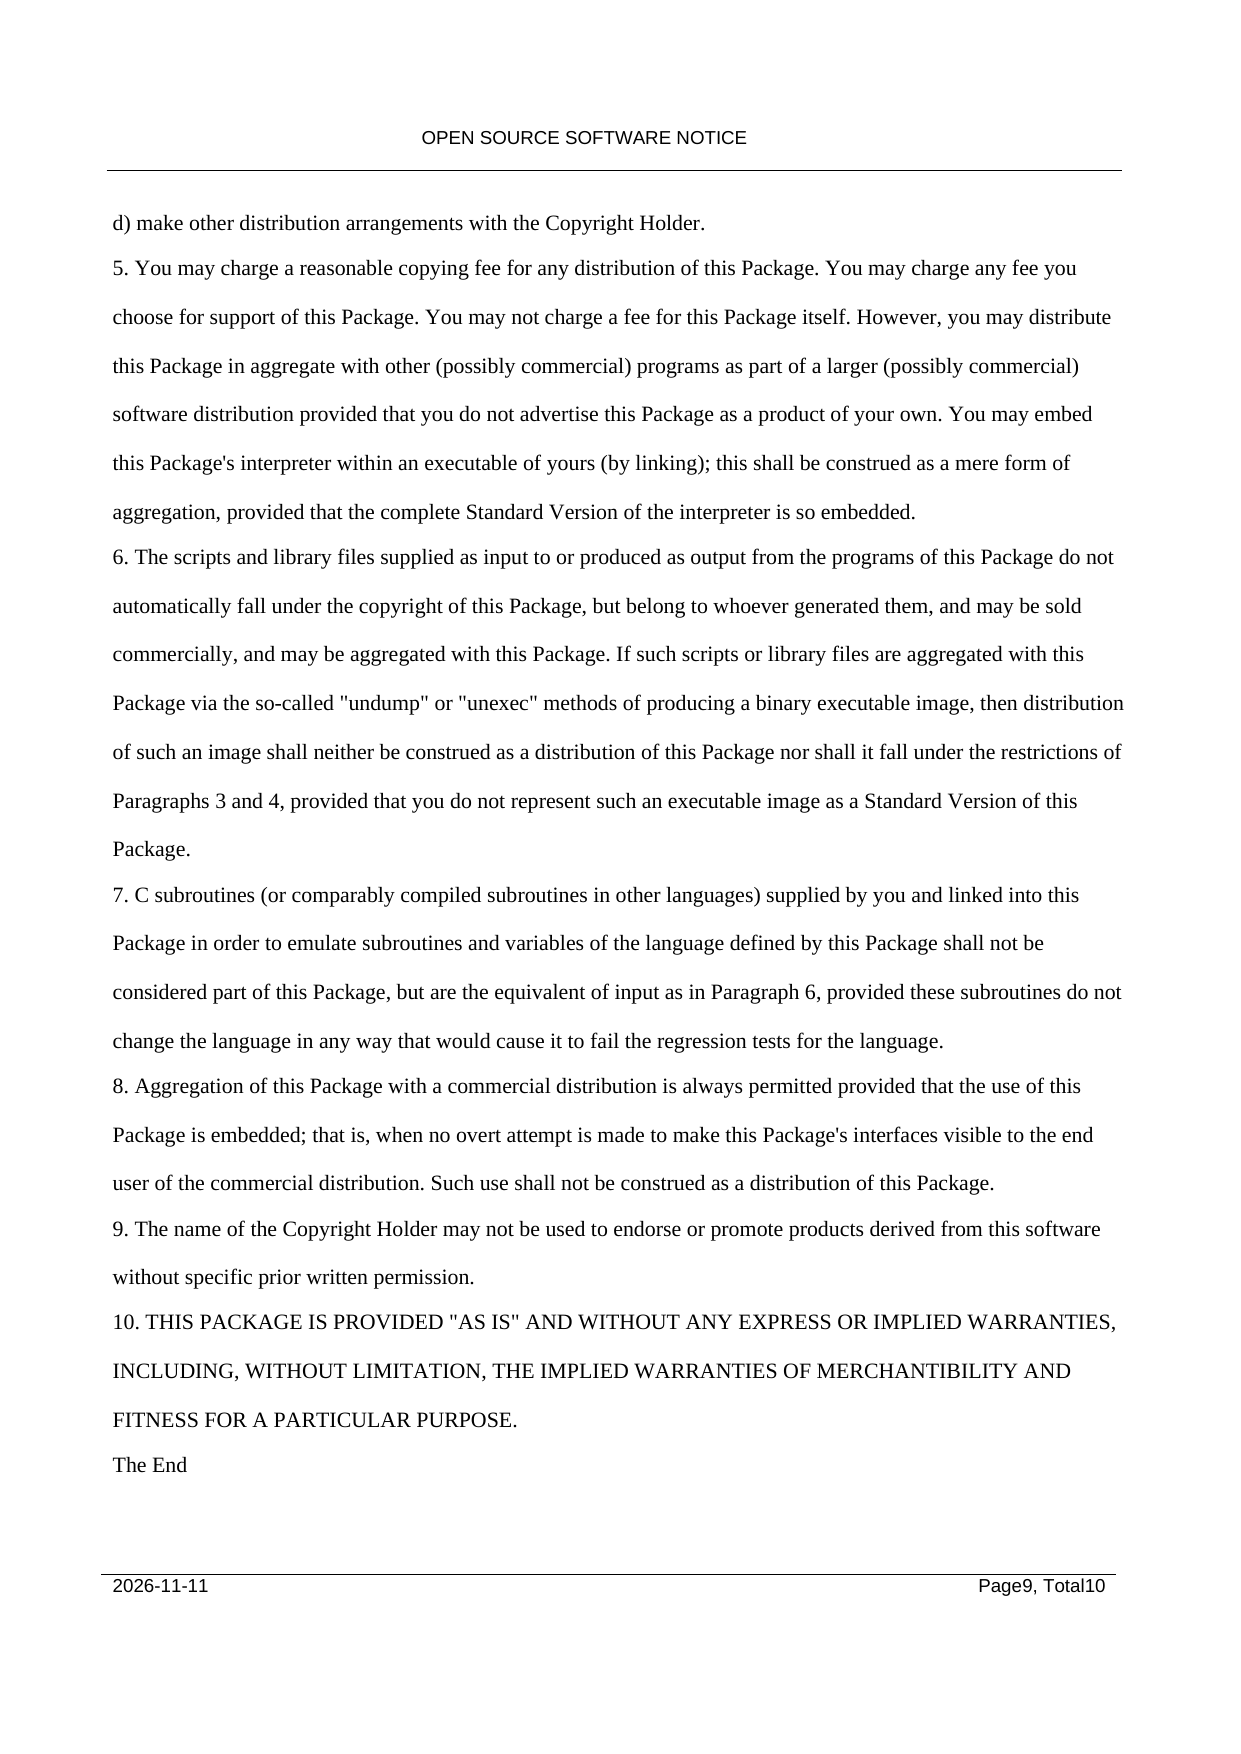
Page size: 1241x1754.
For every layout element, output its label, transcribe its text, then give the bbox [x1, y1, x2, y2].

text 7. C subroutines (or comparably compiled subroutines in other languages) supplied by you and linked into this Package in order to emulate subroutines and variables of the language defined by this Package shall not be considered part of this Package, but are the equivalent of input as in Paragraph 6, provided these subroutines do not change the language in any way that would cause it to fail the regression tests for the language. [112, 878, 1128, 1057]
text The End [112, 1448, 1128, 1481]
text 6. The scripts and library files supplied as input to or produced as output from the programs of this Package do not automatically fall under the copyright of this Package, but belong to whoever generated them, and may be sold commercially, and may be aggregated with this Package. If such scripts or library files are aggregated with this Package via the so-called "undump" or "unexec" methods of producing a binary executable image, then distribution of such an image shall neither be construed as a distribution of this Package nor shall it fall under the restrictions of Paragraphs 3 and 4, provided that you do not represent such an executable image as a Standard Version of this Package. [112, 540, 1128, 865]
text 10. THIS PACKAGE IS PROVIDED "AS IS" AND WITHOUT ANY EXPRESS OR IMPLIED WARRANTIES, INCLUDING, WITHOUT LIMITATION, THE IMPLIED WARRANTIES OF MERCHANTIBILITY AND FITNESS FOR A PARTICULAR PURPOSE. [112, 1306, 1128, 1436]
text 8. Aggregation of this Package with a commercial distribution is always permitted provided that the use of this Package is embedded; that is, when no overt attempt is made to make this Package's interfaces visible to the end user of the commercial distribution. Such use shall not be construed as a distribution of this Package. [112, 1069, 1128, 1199]
text 9. The name of the Copyright Holder may not be used to endorse or promote products derived from this software without specific prior written permission. [112, 1212, 1128, 1293]
text d) make other distribution arrangements with the Copyright Holder. [112, 206, 1128, 239]
text 5. You may charge a reasonable copying fee for any distribution of this Package. You may charge any fee you choose for support of this Package. You may not charge a fee for this Package itself. However, you may distribute this Package in aggregate with other (possibly commercial) programs as part of a larger (possibly commercial) software distribution provided that you do not advertise this Package as a product of your own. You may embed this Package's interpreter within an executable of yours (by linking); this shall be construed as a mere form of aggregation, provided that the complete Standard Version of the interpreter is so embedded. [112, 251, 1128, 528]
